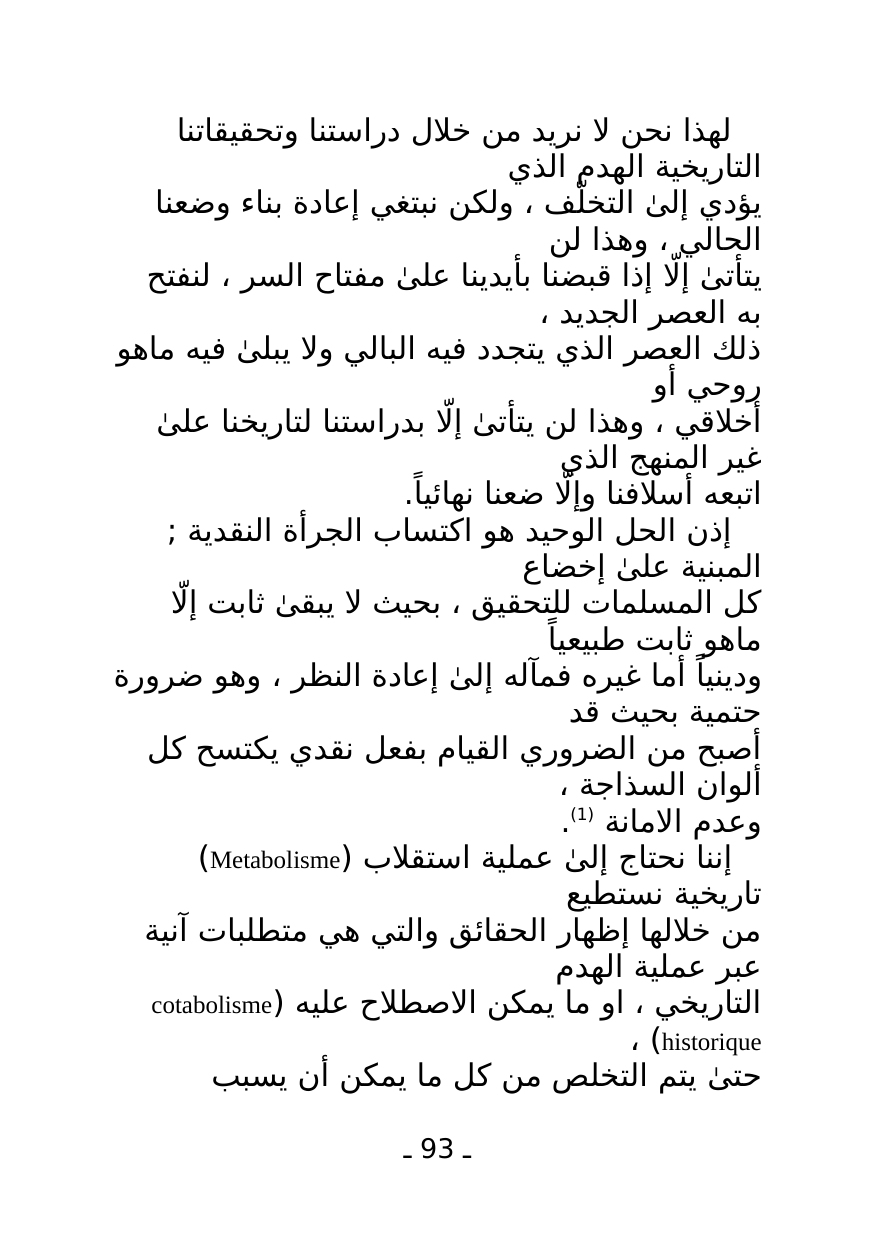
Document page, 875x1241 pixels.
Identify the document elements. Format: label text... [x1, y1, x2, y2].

text لهذا نحن لا نريد من خلال دراستنا وتحقيقاتنا التاريخية الهدم الذي يؤدي إلىٰ التخلّف ، ولكن نبتغي إعادة بناء وضعنا الحالي ، وهذا لن يتأتىٰ إلّا إذا قبضنا بأيدينا علىٰ مفتاح السر ، لنفتح به العصر الجديد ، ذلك العصر الذي يتجدد فيه البالي ولا يبلىٰ فيه ماهو روحي أو أخلاقي ، وهذا لن يتأتىٰ إلّا بدراستنا لتاريخنا علىٰ غير المنهج الذي اتبعه أسلافنا وإلّا ضعنا نهائياً. [112, 112, 762, 512]
text إذن الحل الوحيد هو اكتساب الجرأة النقدية ; المبنية علىٰ إخضاع كل المسلمات للتحقيق ، بحيث لا يبقىٰ ثابت إلّا ماهو ثابت طبيعياً ودينياً أما غيره فمآله إلىٰ إعادة النظر ، وهو ضرورة حتمية بحيث قد أصبح من الضروري القيام بفعل نقدي يكتسح كل ألوان السذاجة ، وعدم الامانة (1). [112, 512, 762, 839]
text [112, 839, 762, 1094]
